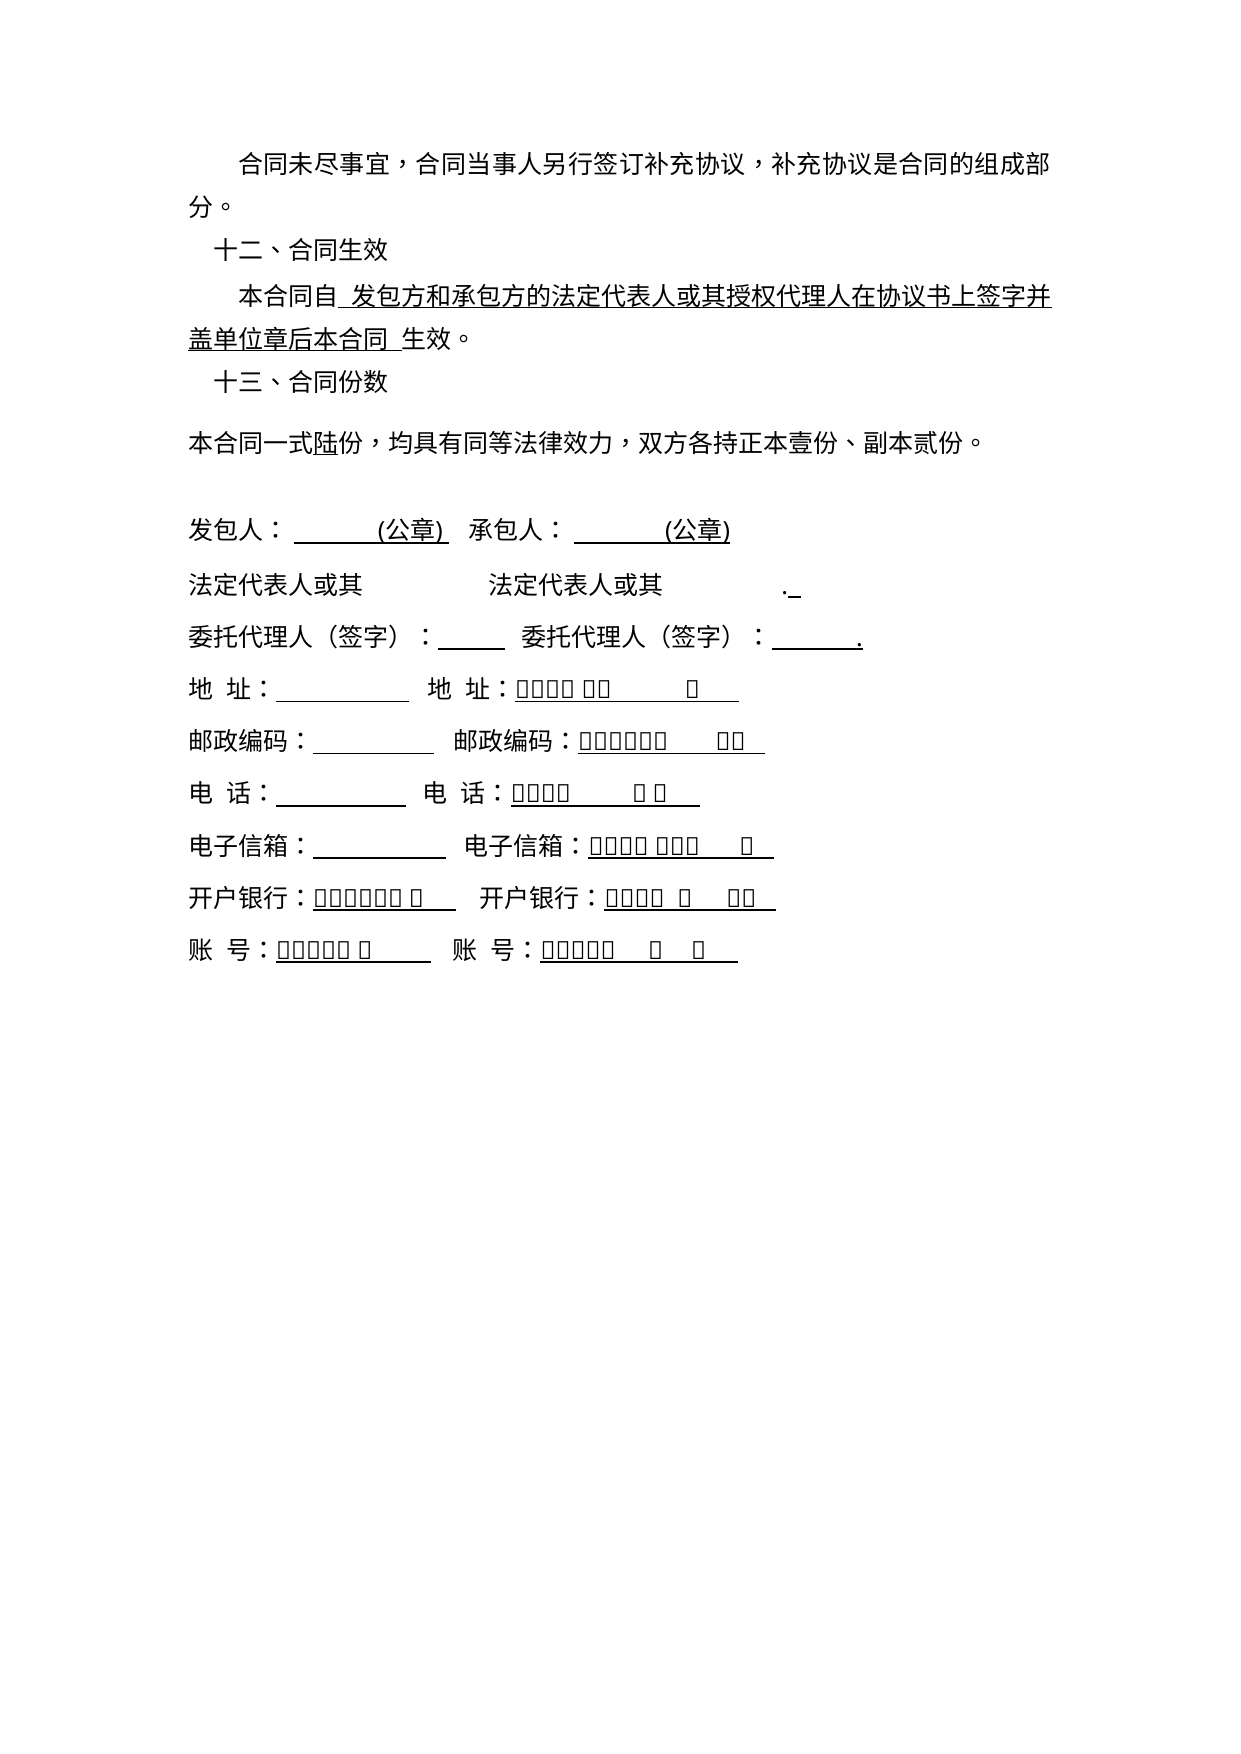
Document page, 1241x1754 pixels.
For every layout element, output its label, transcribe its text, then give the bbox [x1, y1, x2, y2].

text 电子信箱： 电子信箱：   [188, 828, 1052, 862]
text 邮政编码： 邮政编码：  [188, 724, 1052, 758]
text 开户银行：  开户银行：   [188, 880, 1052, 914]
text 本合同自 发包方和承包方的法定代表人或其授权代理人在协议书上签字并盖单位章后本合同 生效。 [188, 282, 1052, 354]
text 电 话： 电 话：   [188, 776, 1052, 810]
text 账 号：  账 号：   [188, 933, 1052, 967]
text 十二、合同生效 [188, 236, 1052, 265]
text 委托代理人（签字）： 委托代理人（签字）： . [188, 619, 1052, 653]
text 十三、合同份数 [188, 368, 1052, 397]
text 本合同一式陆份，均具有同等法律效力，双方各持正本壹份、副本贰份。 [188, 414, 1052, 462]
text 合同未尽事宜，合同当事人另行签订补充协议，补充协议是合同的组成部分。 [188, 150, 1052, 222]
text 发包人： (公章) 承包人： (公章) [188, 513, 1052, 547]
text 地 址： 地 址：   [188, 672, 1052, 706]
text 法定代表人或其 法定代表人或其 . [188, 565, 1052, 601]
